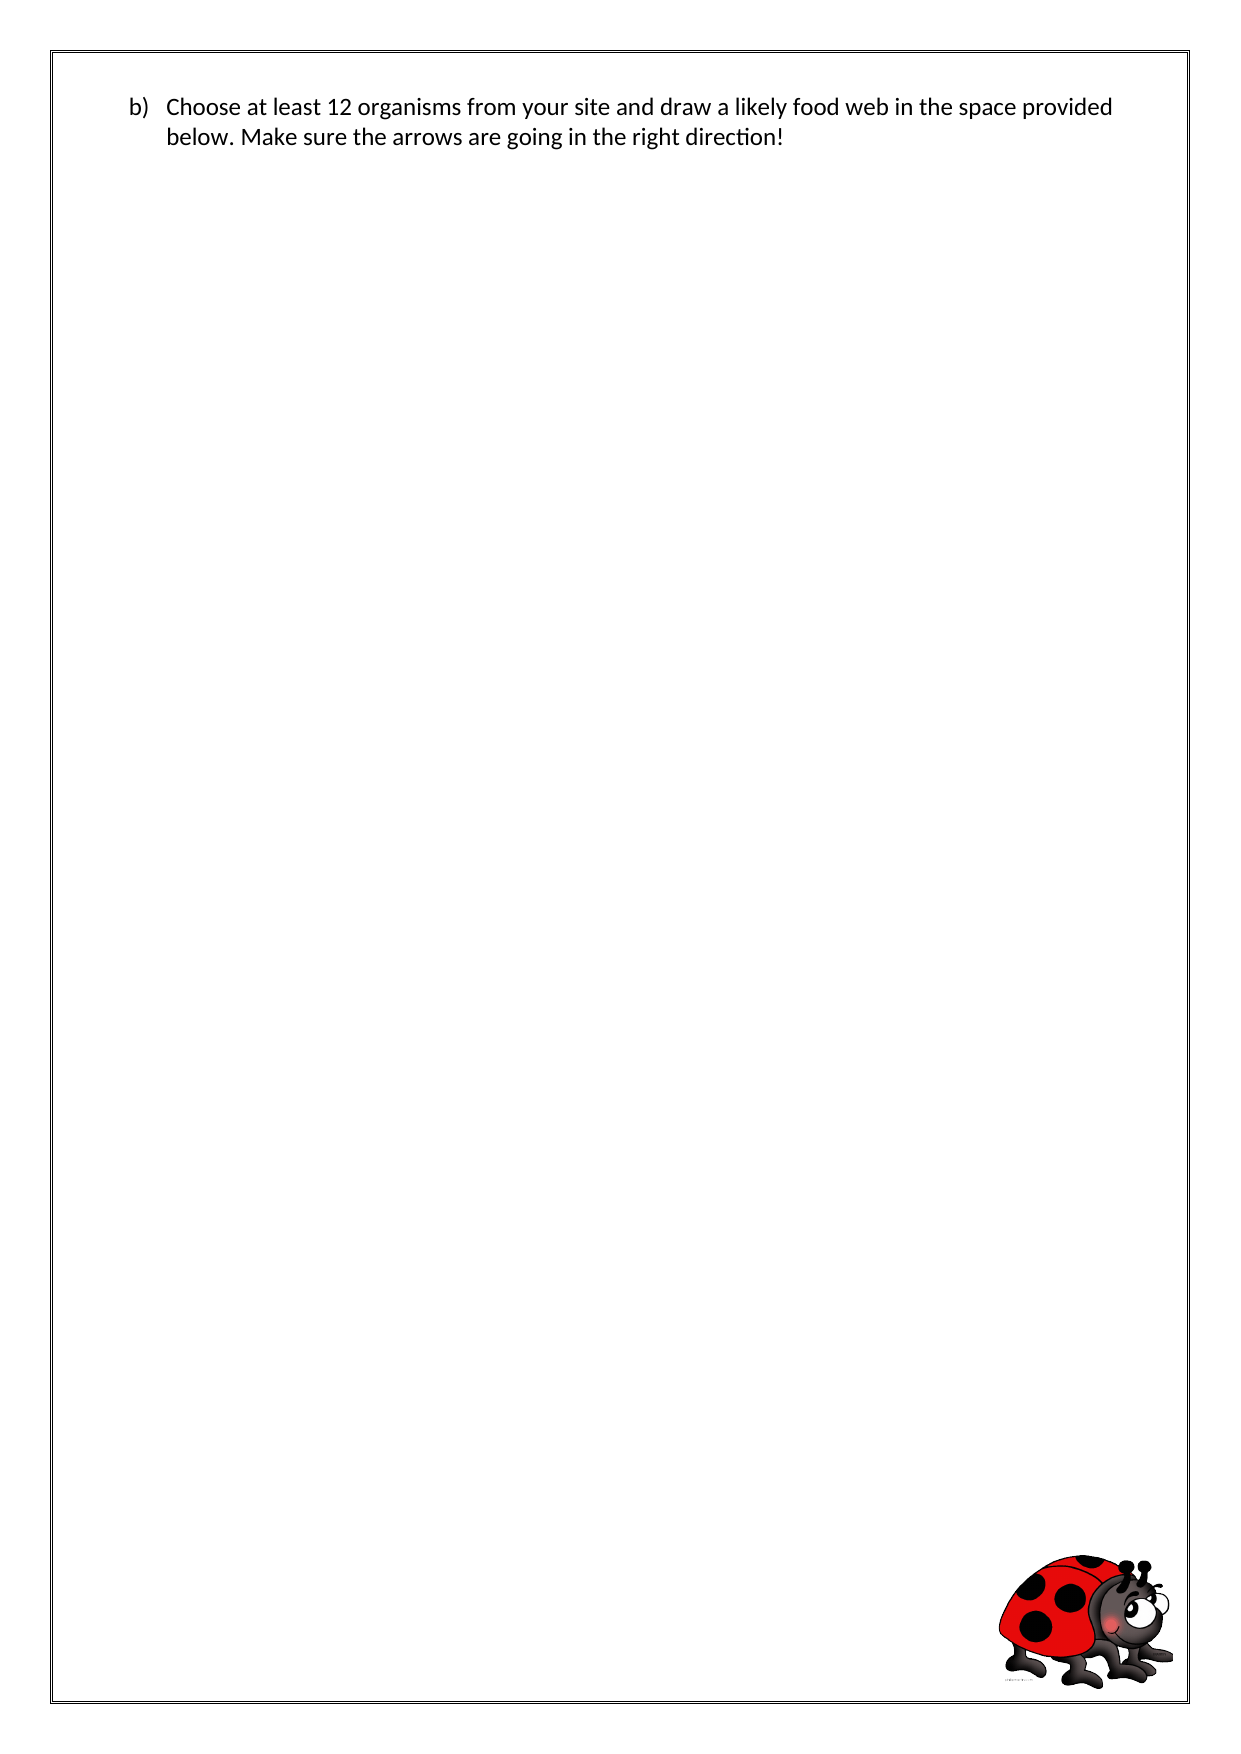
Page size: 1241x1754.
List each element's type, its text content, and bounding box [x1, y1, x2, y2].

list Choose at least 12 organisms from your site and draw a likely food web in the space provided below. Make sure the arrows are going in the right direction! [128, 91, 1149, 152]
picture [994, 1550, 1173, 1692]
